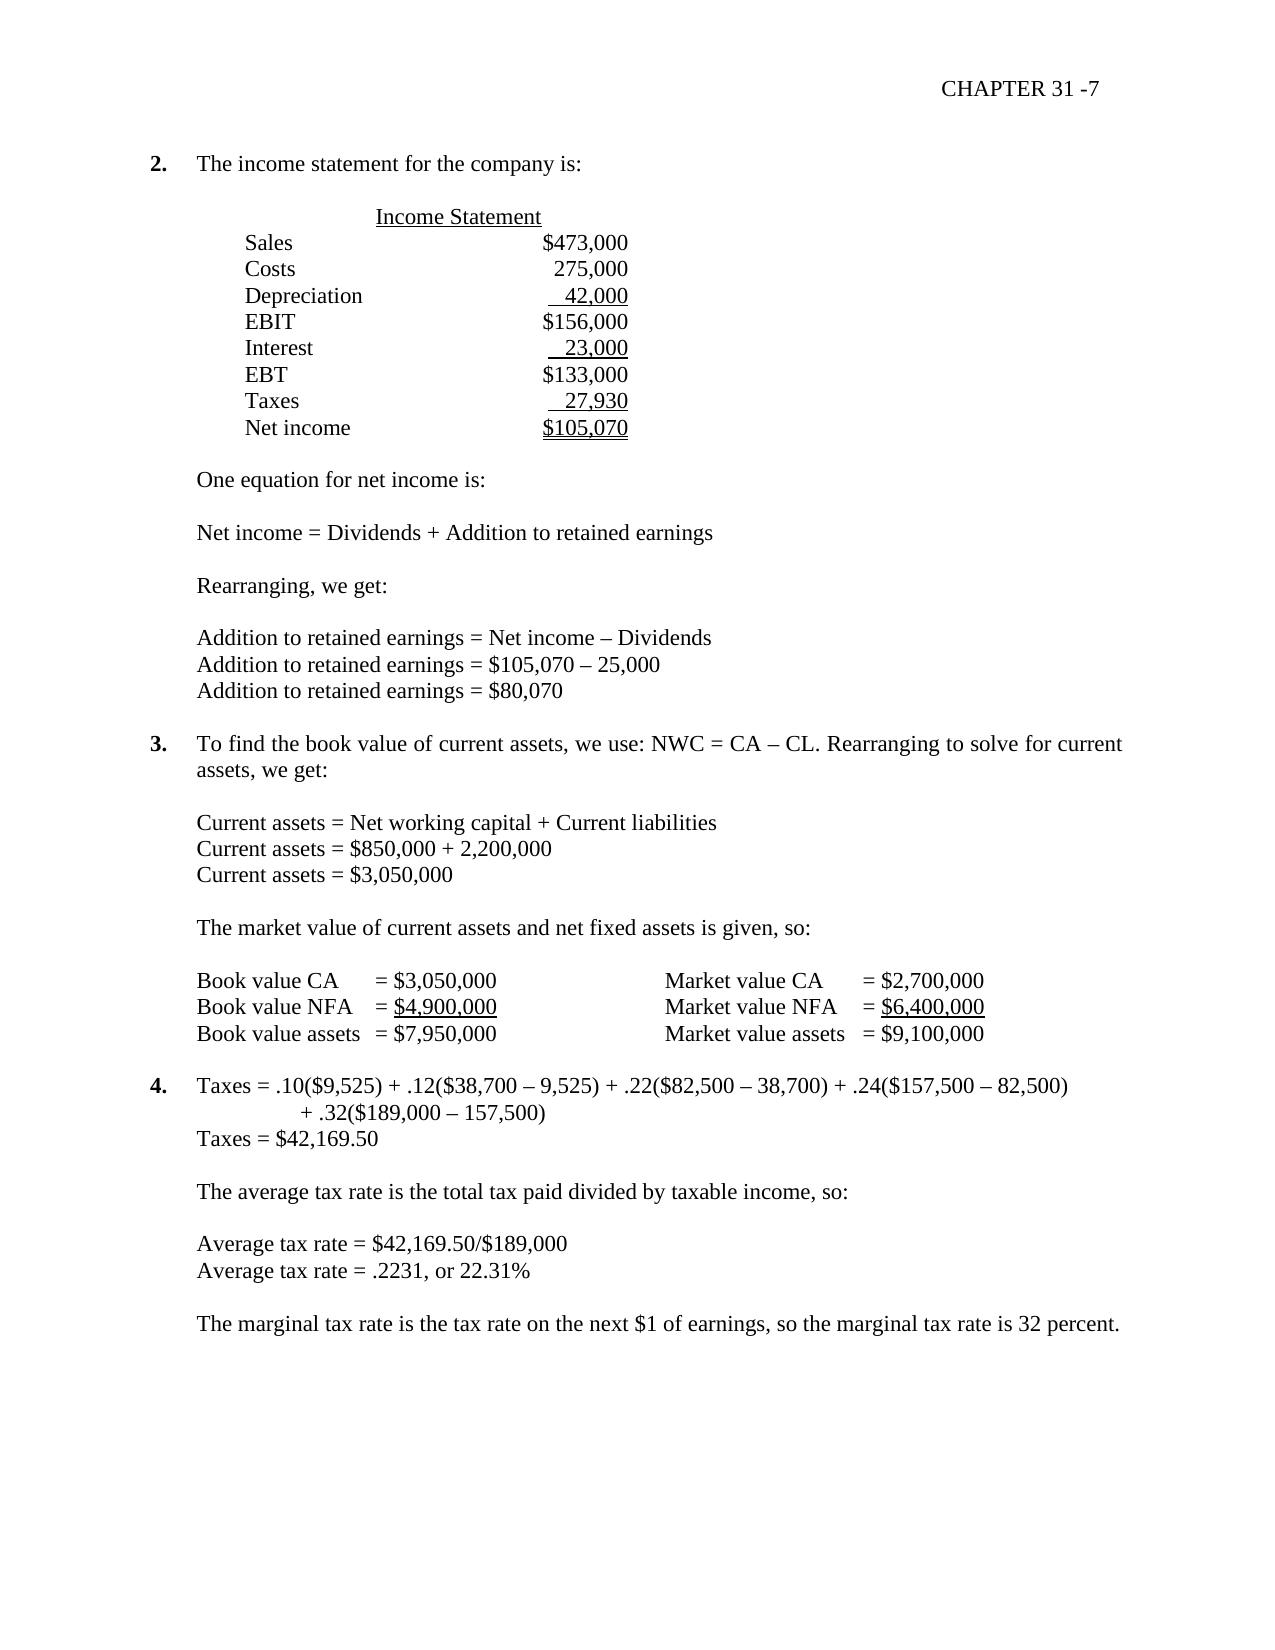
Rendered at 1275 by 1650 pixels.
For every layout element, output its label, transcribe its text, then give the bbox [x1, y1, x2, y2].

text EBT $133,000 [150, 361, 1125, 387]
text The market value of current assets and net fixed assets is given, so: [150, 914, 1125, 941]
text + .32($189,000 – 157,500) [150, 1099, 1125, 1125]
text The average tax rate is the total tax paid divided by taxable income, so: [150, 1178, 1125, 1204]
text Addition to retained earnings = $105,070 – 25,000 [178, 651, 1125, 677]
text Average tax rate = $42,169.50/$189,000 [150, 1231, 1125, 1257]
text Costs 275,000 [150, 255, 1125, 282]
text Rearranging, we get: [178, 572, 1125, 598]
text Net income = Dividends + Addition to retained earnings [178, 519, 1125, 545]
text Sales $473,000 [150, 229, 1125, 255]
text 2. The income statement for the company is: [150, 150, 1125, 176]
text 4. Taxes = .10($9,525) + .12($38,700 – 9,525) + .22($82,500 – 38,700) + .24($157,500 – 82,500) [150, 1072, 1125, 1099]
text Addition to retained earnings = $80,070 [178, 677, 1125, 703]
text Current assets = Net working capital + Current liabilities [150, 809, 1125, 835]
text EBIT $156,000 [150, 308, 1125, 334]
text Current assets = $850,000 + 2,200,000 [150, 835, 1125, 862]
text Interest 23,000 [150, 334, 1125, 361]
text 3. To find the book value of current assets, we use: NWC = CA – CL. Rearranging to solve for current assets, we get: [150, 730, 1125, 782]
text Book value NFA = $4,900,000 Market value NFA = $6,400,000 [150, 993, 1125, 1020]
text Book value assets = $7,950,000 Market value assets = $9,100,000 [150, 1020, 1125, 1046]
text Income Statement [150, 203, 1125, 229]
text Depreciation 42,000 [150, 282, 1125, 308]
text Average tax rate = .2231, or 22.31% [150, 1257, 1125, 1283]
text Taxes = $42,169.50 [150, 1125, 1125, 1151]
text Net income $105,070 [150, 413, 1125, 440]
text Book value CA = $3,050,000 Market value CA = $2,700,000 [150, 967, 1125, 993]
text Current assets = $3,050,000 [150, 862, 1125, 888]
text One equation for net income is: [178, 466, 1125, 493]
text The marginal tax rate is the tax rate on the next $1 of earnings, so the marginal tax rate is 32 percent. [150, 1309, 1125, 1336]
text Taxes 27,930 [150, 387, 1125, 413]
text Addition to retained earnings = Net income – Dividends [150, 624, 1125, 651]
